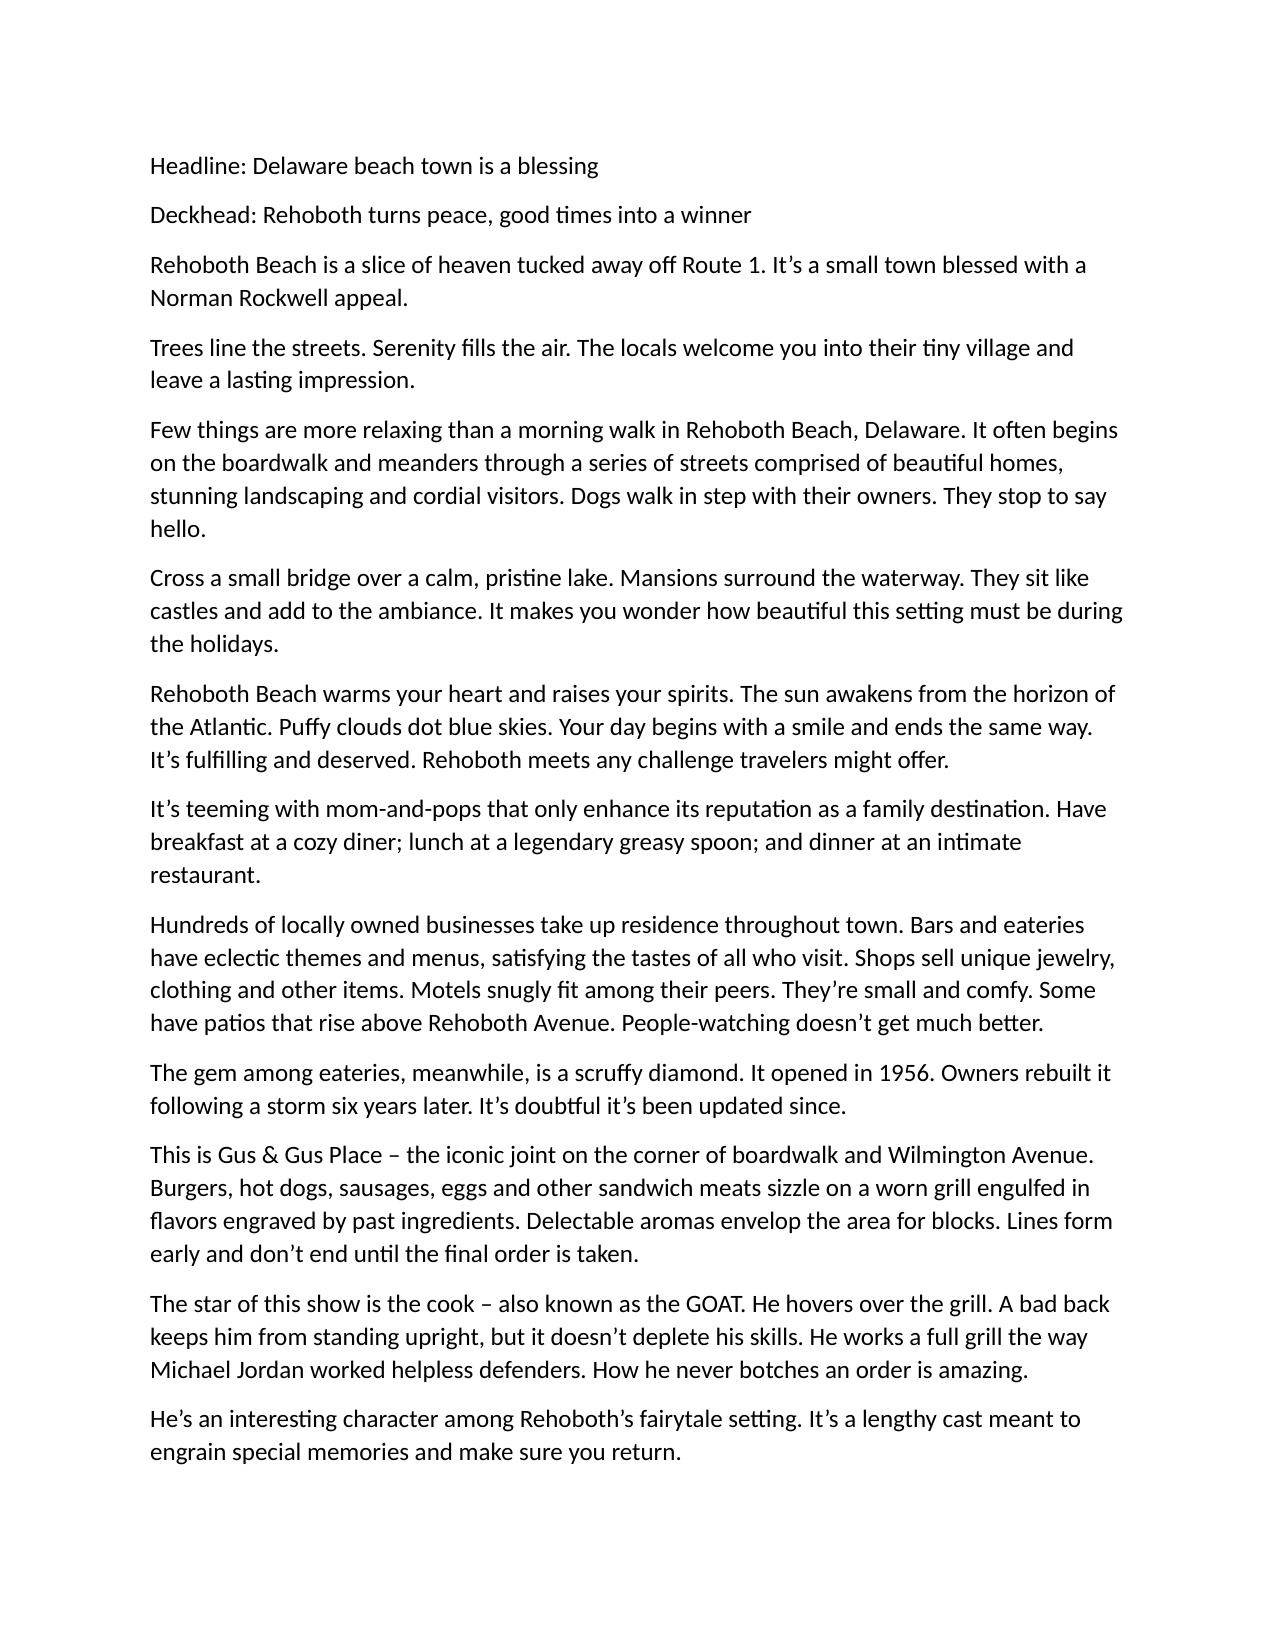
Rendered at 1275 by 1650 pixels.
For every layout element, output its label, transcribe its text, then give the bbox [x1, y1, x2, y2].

text Deckhead: Rehoboth turns peace, good times into a winner [150, 199, 1125, 230]
text He’s an interesting character among Rehoboth’s fairytale setting. It’s a lengthy cast meant to engrain special memories and make sure you return. [150, 1403, 1125, 1467]
text Rehoboth Beach warms your heart and raises your spirits. The sun awakens from the horizon of the Atlantic. Puffy clouds dot blue skies. Your day begins with a smile and ends the same way. It’s fulfilling and deserved. Rehoboth meets any challenge travelers might offer. [150, 678, 1125, 774]
text Cross a small bridge over a calm, pristine lake. Mansions surround the waterway. They sit like castles and add to the ambiance. It makes you wonder how beautiful this setting must be during the holidays. [150, 562, 1125, 659]
text It’s teeming with mom-and-pops that only enhance its reputation as a family destination. Have breakfast at a cozy diner; lunch at a legendary greasy spoon; and dinner at an intimate restaurant. [150, 793, 1125, 890]
text Headline: Delaware beach town is a blessing [150, 150, 1125, 181]
text Rehoboth Beach is a slice of heaven tucked away off Route 1. It’s a small town blessed with a Norman Rockwell appeal. [150, 249, 1125, 313]
text Trees line the streets. Serenity fills the air. The locals welcome you into their tiny village and leave a lasting impression. [150, 332, 1125, 395]
text This is Gus & Gus Place – the iconic joint on the corner of boardwalk and Wilmington Avenue. Burgers, hot dogs, sausages, eggs and other sandwich meats sizzle on a worn grill engulfed in flavors engraved by past ingredients. Delectable aromas envelop the area for blocks. Lines form early and don’t end until the final order is taken. [150, 1139, 1125, 1269]
text The star of this show is the cook – also known as the GOAT. He hovers over the grill. A bad back keeps him from standing upright, but it doesn’t deplete his skills. He works a full grill the way Michael Jordan worked helpless defenders. How he never botches an order is amazing. [150, 1288, 1125, 1384]
text Few things are more relaxing than a morning walk in Rehoboth Beach, Delaware. It often begins on the boardwalk and meanders through a series of streets comprised of beautiful homes, stunning landscaping and cordial visitors. Dogs walk in step with their owners. They stop to say hello. [150, 414, 1125, 543]
text The gem among eateries, meanwhile, is a scruffy diamond. It opened in 1956. Owners rebuilt it following a storm six years later. It’s doubtful it’s been updated since. [150, 1057, 1125, 1121]
text Hundreds of locally owned businesses take up residence throughout town. Bars and eateries have eclectic themes and menus, satisfying the tastes of all who visit. Shops sell unique jewelry, clothing and other items. Motels snugly fit among their peers. They’re small and comfy. Some have patios that rise above Rehoboth Avenue. People-watching doesn’t get much better. [150, 909, 1125, 1038]
